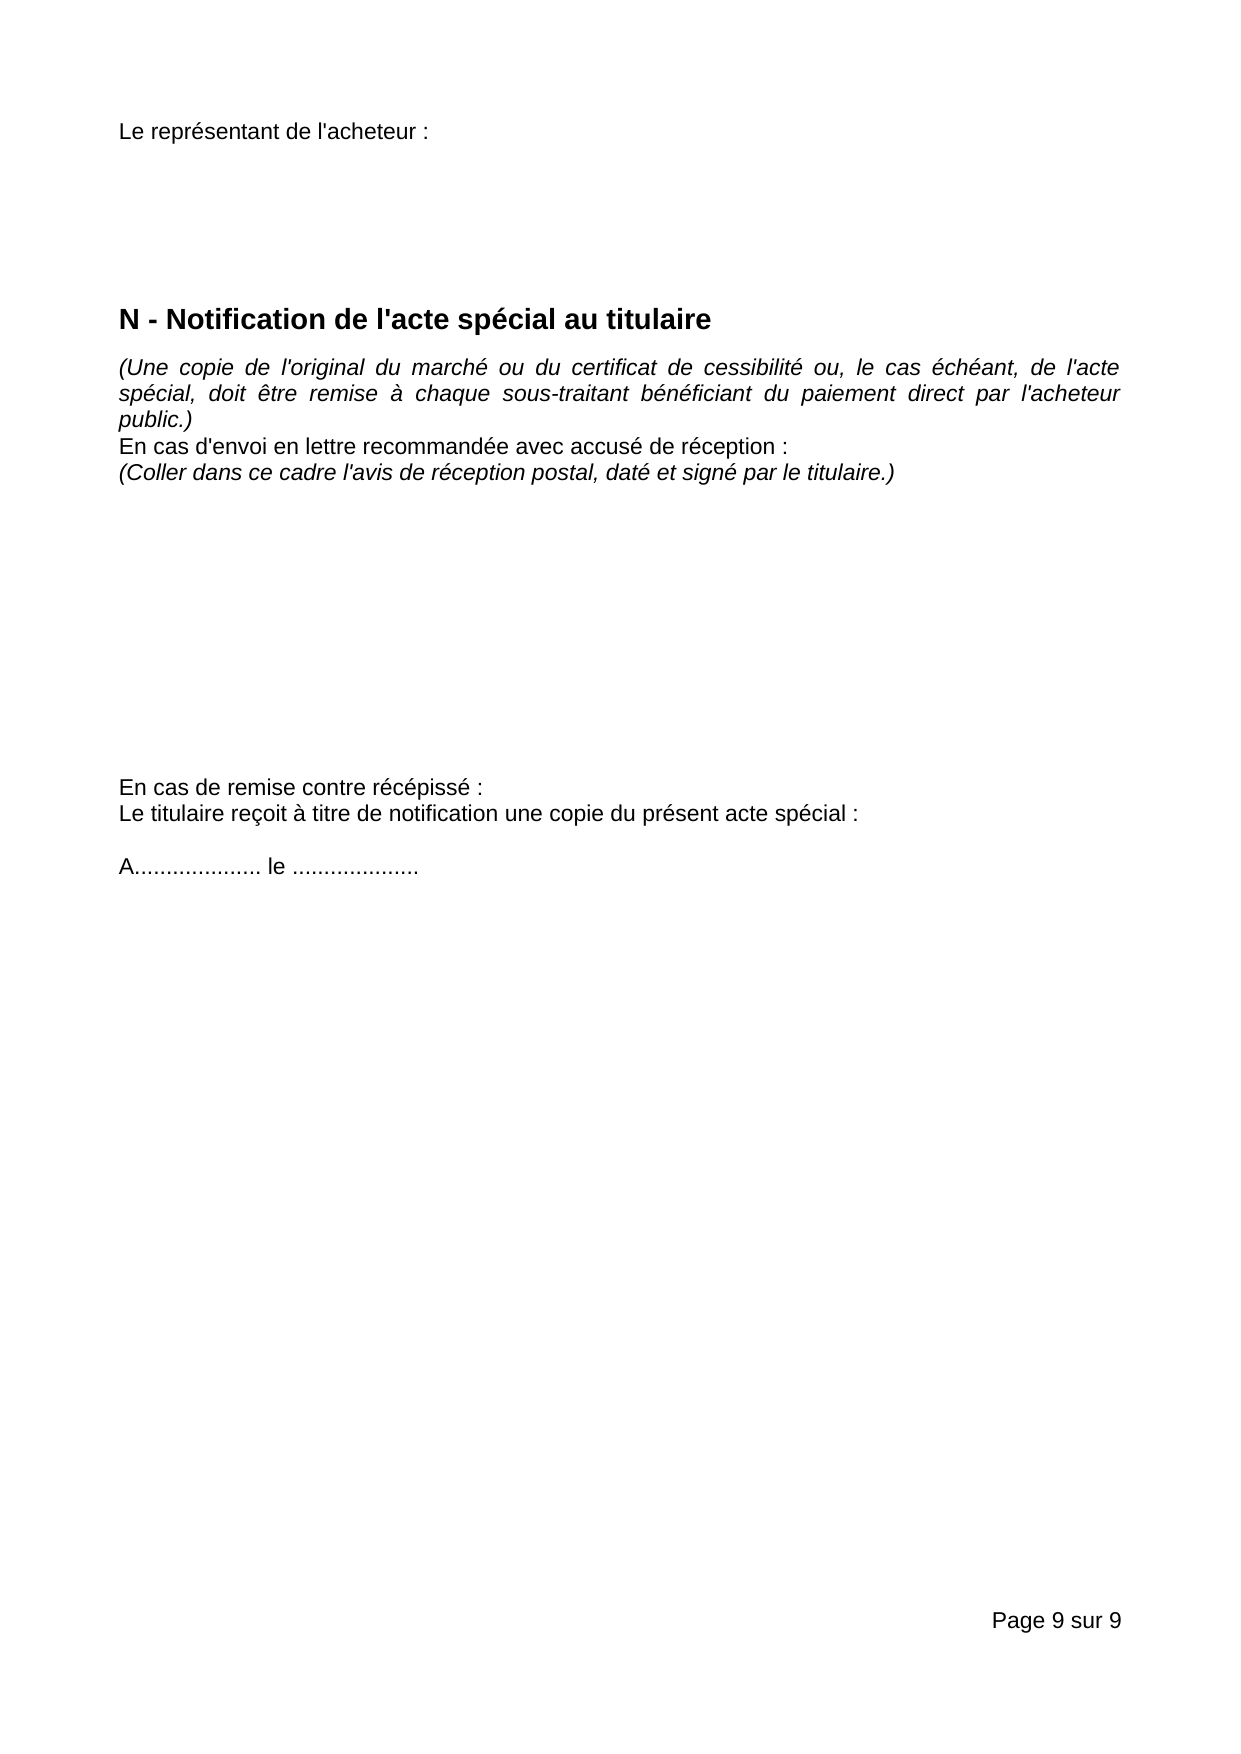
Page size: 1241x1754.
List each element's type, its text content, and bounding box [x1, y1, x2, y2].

text A.................... le .................... [119, 853, 1121, 880]
text Le titulaire reçoit à titre de notification une copie du présent acte spécial : [119, 801, 1121, 827]
text (Une copie de l'original du marché ou du certificat de cessibilité ou, le cas échéant, de l'acte spécial, doit être remise à chaque sous-traitant bénéficiant du paiement direct par l'acheteur public.) [119, 354, 1121, 433]
text En cas d'envoi en lettre recommandée avec accusé de réception : [119, 433, 1121, 459]
text (Coller dans ce cadre l'avis de réception postal, daté et signé par le titulaire.) [119, 459, 1121, 486]
text N - Notification de l'acte spécial au titulaire [119, 302, 1121, 335]
text Le représentant de l'acheteur : [119, 119, 1121, 145]
text En cas de remise contre récépissé : [119, 774, 1121, 801]
